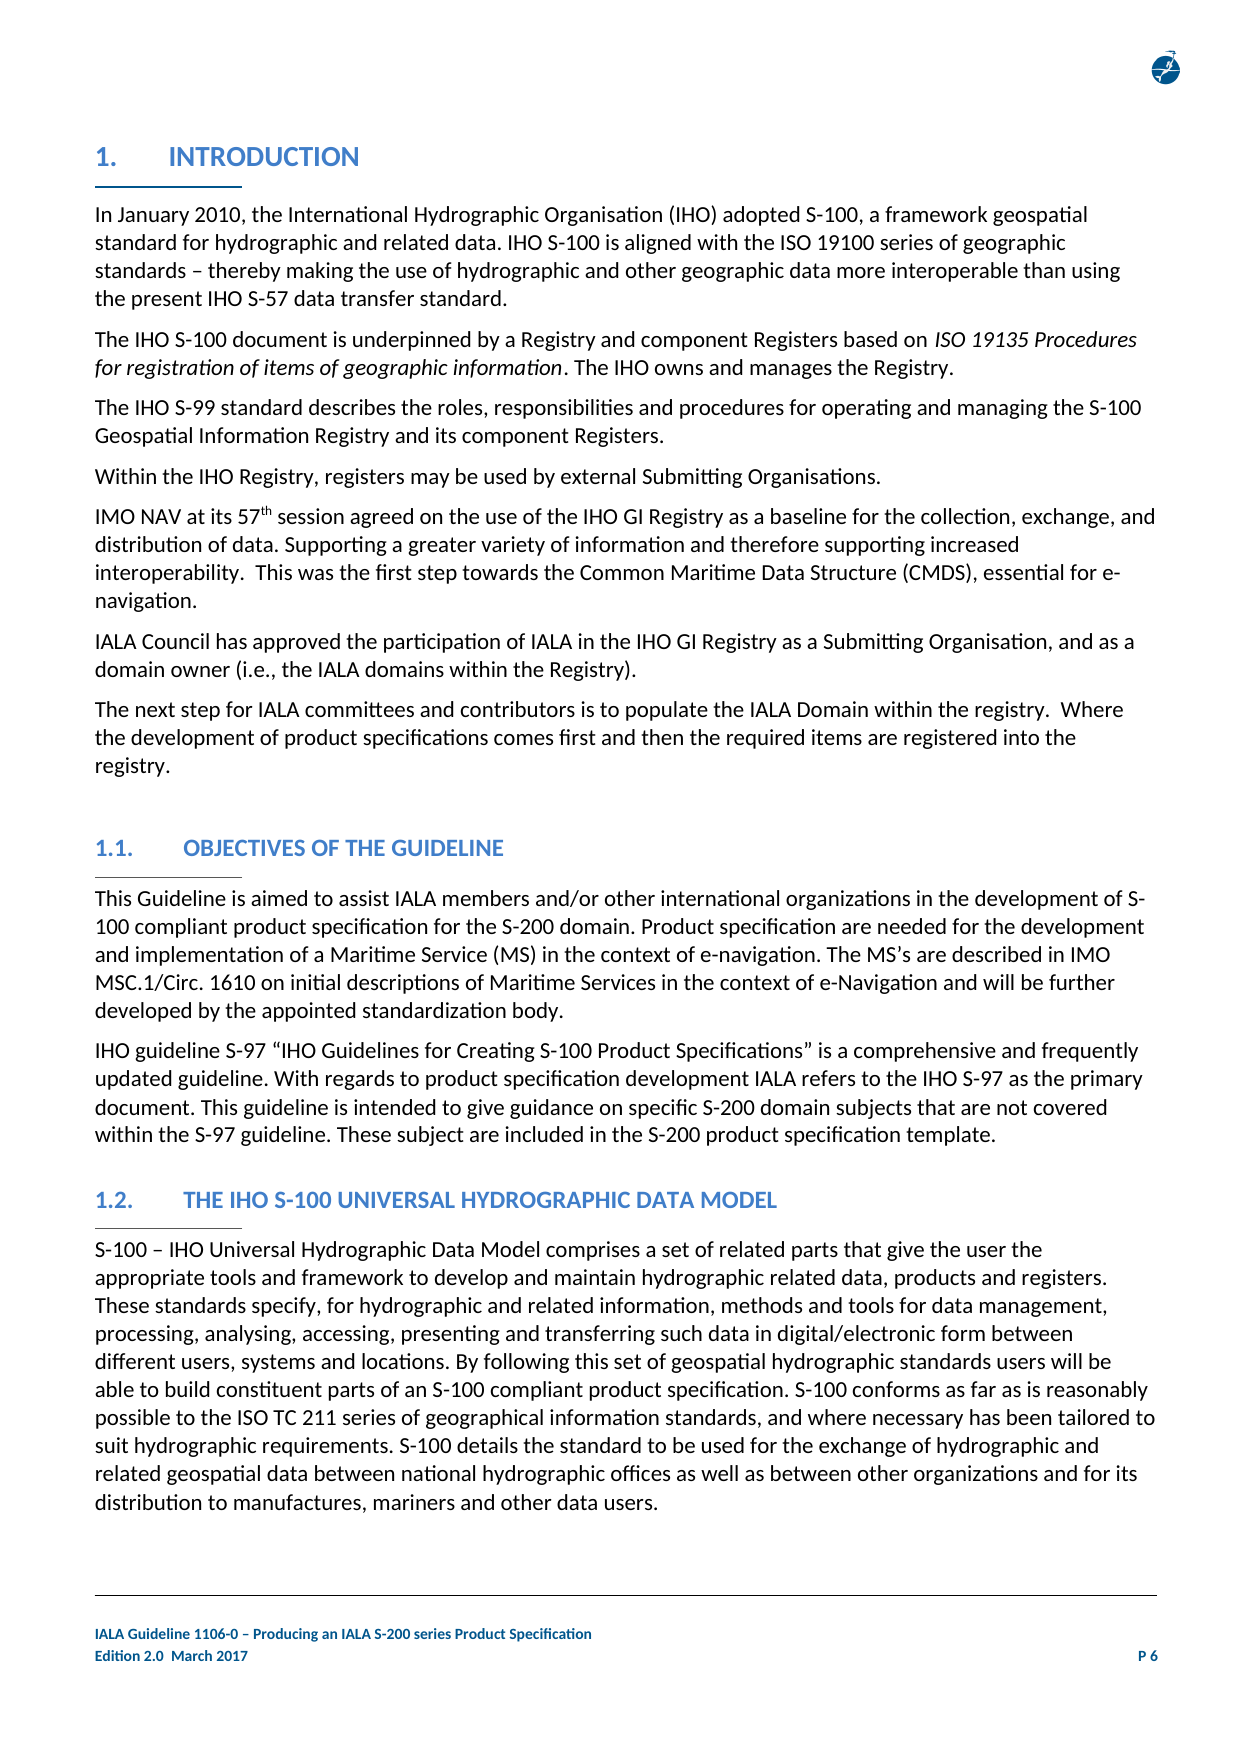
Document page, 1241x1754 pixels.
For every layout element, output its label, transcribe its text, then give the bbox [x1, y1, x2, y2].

picture [1120, 0, 1239, 119]
subtitle Objectives of the Guideline [94, 833, 1157, 863]
text In January 2010, the International Hydrographic Organisation (IHO) adopted S-100, a framework geospatial standard for hydrographic and related data. IHO S-100 is aligned with the ISO 19100 series of geographic standards – thereby making the use of hydrographic and other geographic data more interoperable than using the present IHO S-57 data transfer standard. [94, 200, 1157, 312]
text IMO NAV at its 57th session agreed on the use of the IHO GI Registry as a baseline for the collection, exchange, and distribution of data. Supporting a greater variety of information and therefore supporting increased interoperability. This was the first step towards the Common Maritime Data Structure (CMDS), essential for e-navigation. [94, 502, 1157, 614]
text IALA Council has approved the participation of IALA in the IHO GI Registry as a Submitting Organisation, and as a domain owner (i.e., the IALA domains within the Registry). [94, 627, 1157, 683]
text This Guideline is aimed to assist IALA members and/or other international organizations in the development of S-100 compliant product specification for the S-200 domain. Product specification are needed for the development and implementation of a Maritime Service (MS) in the context of e-navigation. The MS’s are described in IMO MSC.1/Circ. 1610 on initial descriptions of Maritime Services in the context of e-Navigation and will be further developed by the appointed standardization body. [94, 884, 1157, 1024]
text Within the IHO Registry, registers may be used by external Submitting Organisations. [94, 462, 1157, 490]
text The IHO S-99 standard describes the roles, responsibilities and procedures for operating and managing the S-100 Geospatial Information Registry and its component Registers. [94, 393, 1157, 449]
list IHO guideline S-97 “IHO Guidelines for Creating S-100 Product Specifications” is a comprehensive and frequently updated guideline. With regards to product specification development IALA refers to the IHO S-97 as the primary document. This guideline is intended to give guidance on specific S-200 domain subjects that are not covered within the S-97 guideline. These subject are included in the S-200 product specification template. [94, 1037, 1157, 1149]
subtitle INTRODUCTION [94, 138, 1157, 174]
text S-100 – IHO Universal Hydrographic Data Model comprises a set of related parts that give the user the appropriate tools and framework to develop and maintain hydrographic related data, products and registers. These standards specify, for hydrographic and related information, methods and tools for data management, processing, analysing, accessing, presenting and transferring such data in digital/electronic form between different users, systems and locations. By following this set of geospatial hydrographic standards users will be able to build constituent parts of an S-100 compliant product specification. S-100 conforms as far as is reasonably possible to the ISO TC 211 series of geographical information standards, and where necessary has been tailored to suit hydrographic requirements. S-100 details the standard to be used for the exchange of hydrographic and related geospatial data between national hydrographic offices as well as between other organizations and for its distribution to manufactures, mariners and other data users. [94, 1235, 1157, 1516]
subtitle The IHO S-100 Universal Hydrographic Data Model [94, 1184, 1157, 1214]
text The next step for IALA committees and contributors is to populate the IALA Domain within the registry. Where the development of product specifications comes first and then the required items are registered into the registry. [94, 696, 1157, 779]
text The IHO S-100 document is underpinned by a Registry and component Registers based on ISO 19135 Procedures for registration of items of geographic information. The IHO owns and manages the Registry. [94, 325, 1157, 381]
